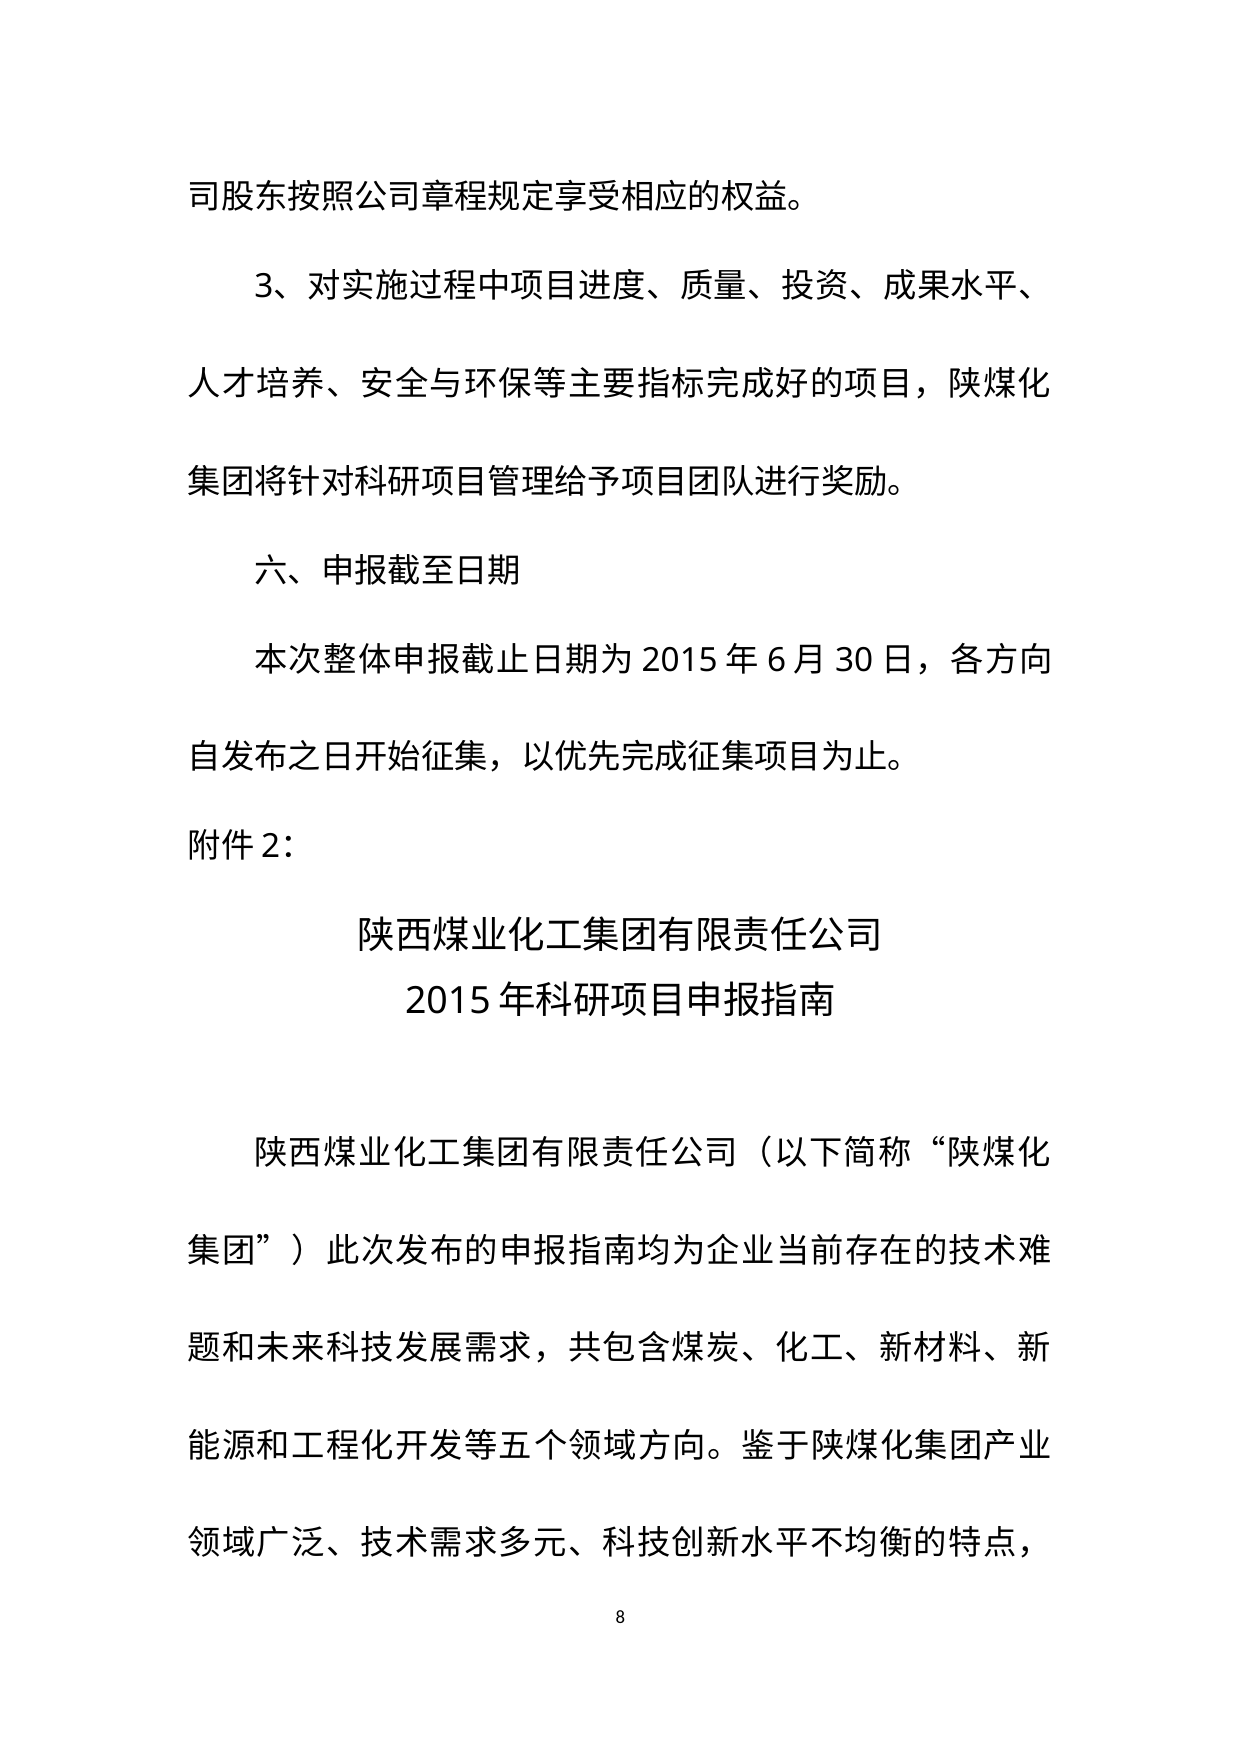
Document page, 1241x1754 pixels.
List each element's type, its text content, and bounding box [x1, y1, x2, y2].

text 六、申报截至日期 [187, 535, 1053, 600]
text 2015年科研项目申报指南 [187, 965, 1053, 1030]
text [187, 1118, 1053, 1573]
text 附件2： [187, 811, 1053, 876]
text 3、对实施过程中项目进度、质量、投资、成果水平、人才培养、安全与环保等主要指标完成好的项目，陕煤化集团将针对科研项目管理给予项目团队进行奖励。 [187, 251, 1053, 511]
text 陕西煤业化工集团有限责任公司 [187, 900, 1053, 965]
text 本次整体申报截止日期为2015年6月30日，各方向自发布之日开始征集，以优先完成征集项目为止。 [187, 624, 1053, 787]
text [187, 162, 1053, 227]
